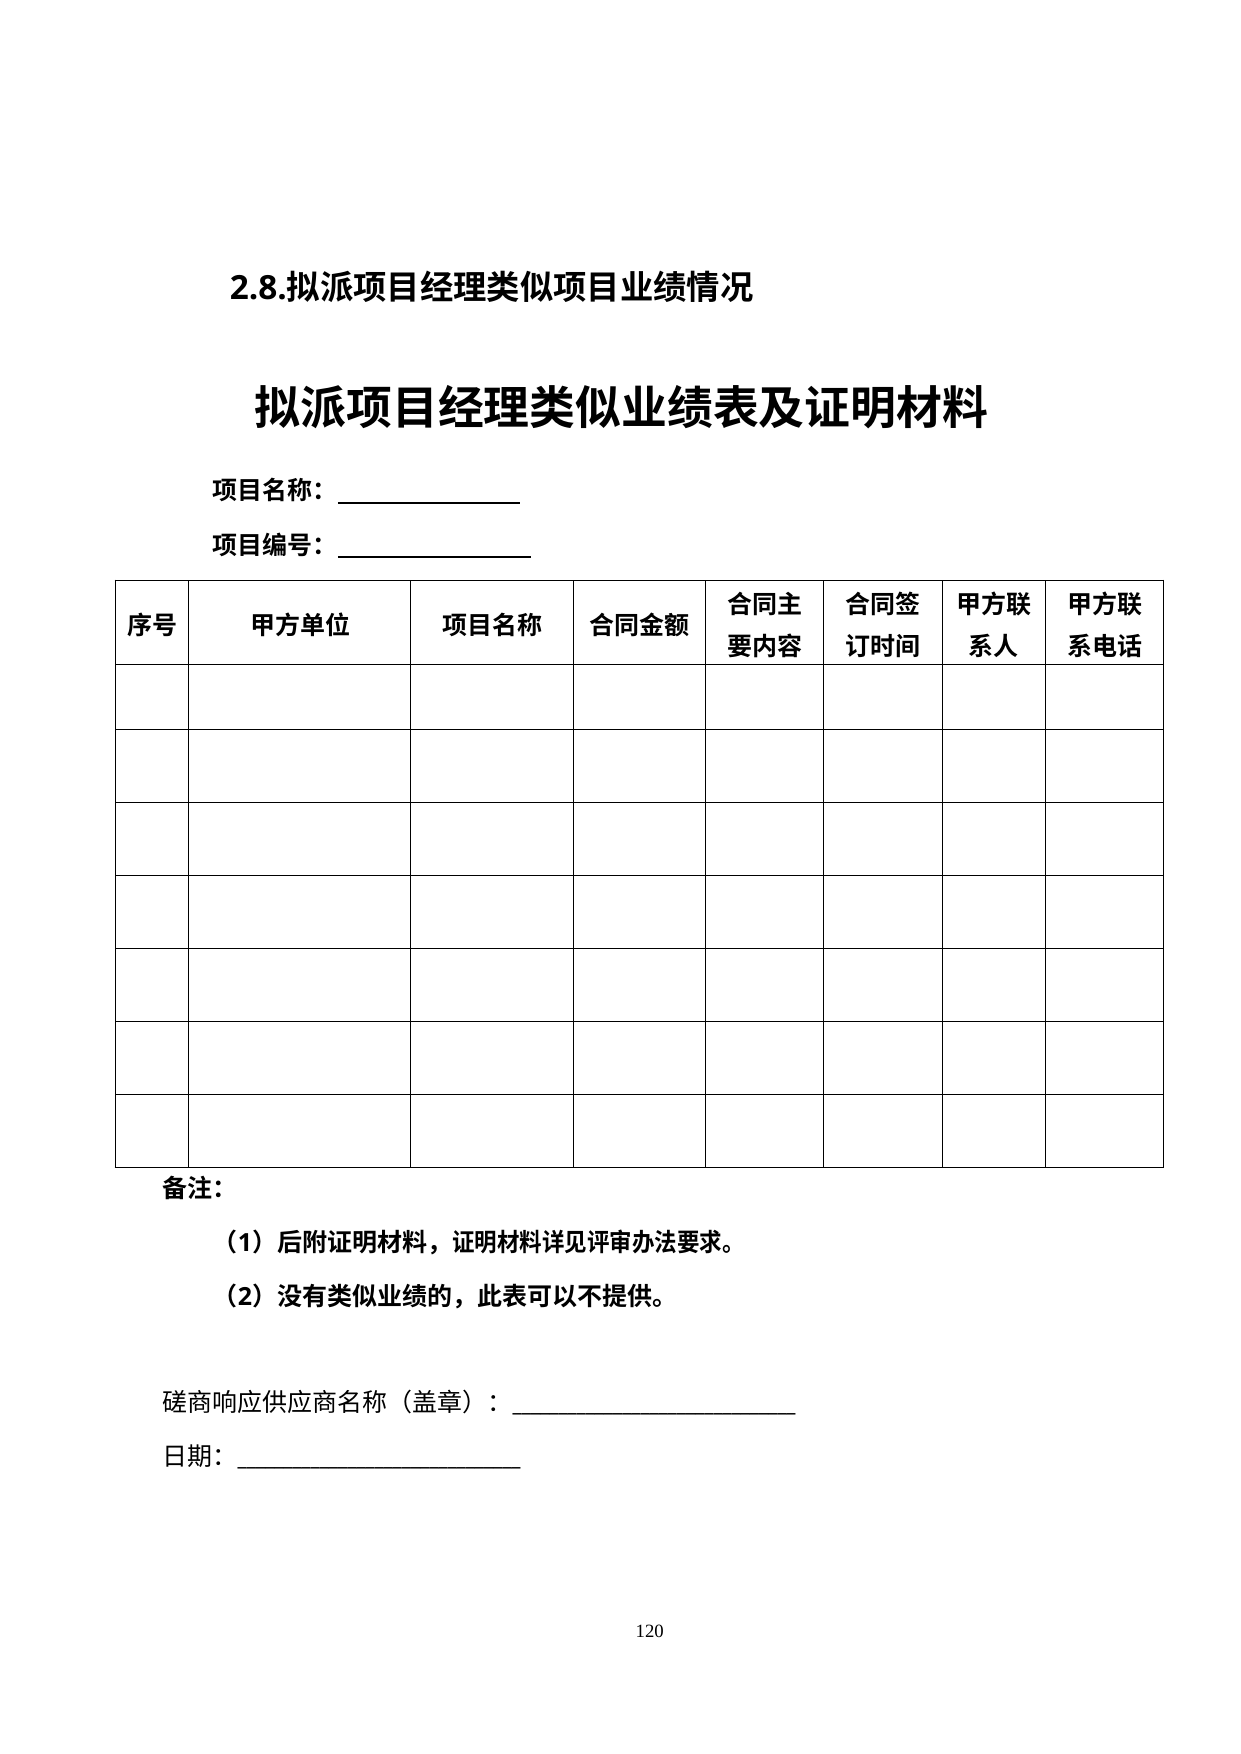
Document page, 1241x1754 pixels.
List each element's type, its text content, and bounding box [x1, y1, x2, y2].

table_cell [824, 949, 942, 1021]
table_cell [943, 730, 1045, 802]
table_cell [574, 1022, 705, 1094]
table_header 甲方单位 [189, 581, 410, 664]
table_cell [116, 803, 188, 875]
table_cell [574, 803, 705, 875]
table_header 甲方联系人 [943, 581, 1045, 664]
table_cell [943, 803, 1045, 875]
table_cell [411, 1022, 573, 1094]
table_cell [1046, 949, 1163, 1021]
text 2.8.拟派项目经理类似项目业绩情况 [162, 260, 1093, 309]
table_cell [411, 949, 573, 1021]
table_header 合同签订时间 [824, 581, 942, 664]
table_cell [1046, 1022, 1163, 1094]
table_cell [189, 803, 410, 875]
table_cell [824, 876, 942, 948]
table_cell [116, 1095, 188, 1167]
table_cell [706, 665, 823, 729]
text 项目编号： [162, 525, 1093, 561]
table_cell [1046, 665, 1163, 729]
table_cell [1046, 1095, 1163, 1167]
table_cell [706, 949, 823, 1021]
text （2）没有类似业绩的，此表可以不提供。 [162, 1277, 1093, 1313]
table_cell [706, 803, 823, 875]
table_cell [411, 1095, 573, 1167]
table_cell [116, 1022, 188, 1094]
table_cell [189, 665, 410, 729]
table_cell [574, 876, 705, 948]
text 拟派项目经理类似业绩表及证明材料 [162, 371, 1093, 438]
table_cell [824, 665, 942, 729]
table_cell [943, 876, 1045, 948]
table_cell [411, 876, 573, 948]
table_cell [706, 1022, 823, 1094]
table_cell [824, 730, 942, 802]
table_cell [824, 803, 942, 875]
table_cell [189, 949, 410, 1021]
table_cell [574, 730, 705, 802]
table_cell [1046, 803, 1163, 875]
table_cell [189, 876, 410, 948]
table_cell [706, 1095, 823, 1167]
table_cell [943, 665, 1045, 729]
table_cell [574, 665, 705, 729]
table_header 甲方联系电话 [1046, 581, 1163, 664]
text 备注： [162, 1168, 1093, 1204]
table_cell [574, 1095, 705, 1167]
table_cell [116, 730, 188, 802]
table_cell [116, 949, 188, 1021]
table_header 合同金额 [574, 581, 705, 664]
table_cell [411, 803, 573, 875]
table_header 合同主要内容 [706, 581, 823, 664]
table_cell [1046, 730, 1163, 802]
table_cell [706, 730, 823, 802]
table_cell [116, 665, 188, 729]
table_cell [824, 1095, 942, 1167]
text （1）后附证明材料，证明材料详见评审办法要求。 [162, 1222, 1093, 1259]
text 项目名称： [162, 471, 1093, 507]
table_header 序号 [116, 581, 188, 664]
table_cell [943, 1095, 1045, 1167]
table_cell [189, 730, 410, 802]
table_cell [574, 949, 705, 1021]
table_cell [116, 876, 188, 948]
table_cell [706, 876, 823, 948]
table_cell [189, 1095, 410, 1167]
table_cell [411, 730, 573, 802]
table_cell [824, 1022, 942, 1094]
table_cell [943, 1022, 1045, 1094]
table_cell [1046, 876, 1163, 948]
table_cell [189, 1022, 410, 1094]
text 日期：_______________________________ [162, 1437, 1093, 1473]
table_cell [411, 665, 573, 729]
table_cell [943, 949, 1045, 1021]
table_header 项目名称 [411, 581, 573, 664]
text 磋商响应供应商名称（盖章）：_______________________________ [162, 1382, 1093, 1418]
